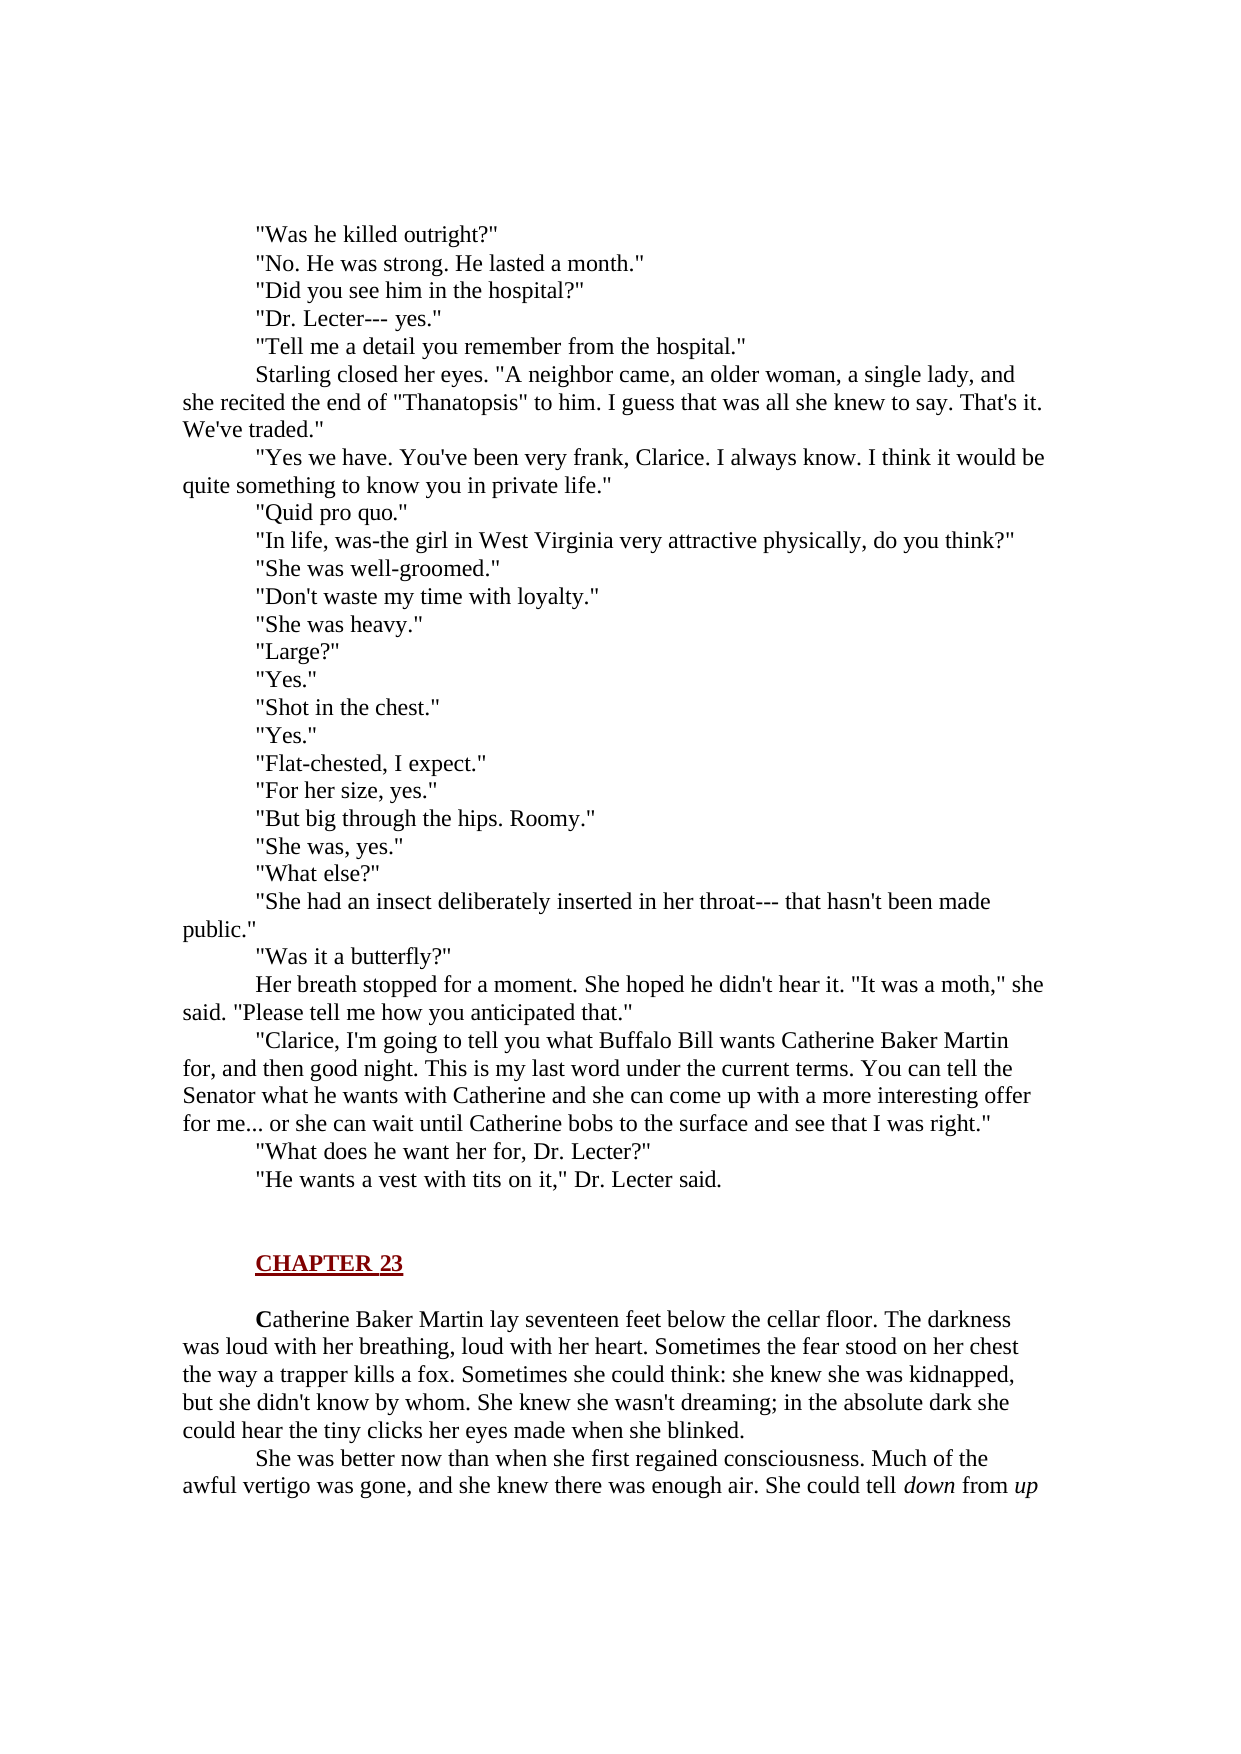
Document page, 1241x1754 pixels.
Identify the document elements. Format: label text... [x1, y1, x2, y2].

text Catherine Baker Martin lay seventeen feet below the cellar floor. The darkness was loud with her breathing, loud with her heart. Sometimes the fear stood on her chest the way a trapper kills a fox. Sometimes she could think: she knew she was kidnapped, but she didn't know by whom. She knew she wasn't dreaming; in the absolute dark she could hear the tiny clicks her eyes made when she blinked. [182, 1304, 1040, 1443]
text "Don't waste my time with loyalty." "She was heavy." [255, 582, 623, 637]
text "He wants a vest with tits on it," Dr. Lecter said. [255, 1165, 1142, 1192]
text "But big through the hips. Roomy." "She was, yes." [255, 804, 623, 859]
text "Dr. Lecter--- yes." [255, 304, 1142, 332]
text Starling closed her eyes. "A neighbor came, an older woman, a single lady, and she recited the end of "Thanatopsis" to him. I guess that was all she knew to say. That's it. We've traded." [182, 360, 1049, 443]
text Her breath stopped for a moment. She hoped he didn't hear it. "It was a moth," she said. "Please tell me how you anticipated that." [182, 970, 1051, 1026]
text "In life, was-the girl in West Virginia very attractive physically, do you think?" "She was well-groomed." [255, 526, 1051, 582]
text "Yes." [255, 665, 1142, 693]
text "Tell me a detail you remember from the hospital." [255, 332, 1142, 359]
text "Was he killed outright?" [255, 220, 1142, 248]
text "Large?" [255, 637, 1142, 665]
text "Shot in the chest." "Yes." [255, 693, 481, 748]
text "What does he want her for, Dr. Lecter?" [255, 1137, 1142, 1164]
text "Flat-chested, I expect." "For her size, yes." [255, 749, 516, 804]
text "Clarice, I'm going to tell you what Buffalo Bill wants Catherine Baker Martin for, and then good night. This is my last word under the current terms. You can tell the Senator what he wants with Catherine and she can come up with a more interesting offer for me... or she can wait until Catherine bobs to the surface and see that I was right." [182, 1026, 1040, 1136]
text "Quid pro quo." [255, 499, 1142, 526]
text "No. He was strong. He lasted a month." "Did you see him in the hospital?" [255, 248, 668, 304]
text "She had an insect deliberately inserted in her throat--- that hasn't been made public." [182, 887, 1051, 943]
text "Yes we have. You've been very frank, Clarice. I always know. I think it would be quite something to know you in private life." [182, 443, 1051, 499]
text She was better now than when she first regained consciousness. Much of the awful vertigo was gone, and she knew there was enough air. She could tell down from up [182, 1444, 1044, 1499]
subtitle CHAPTER 23 [255, 1249, 1142, 1277]
text "What else?" [255, 859, 1142, 887]
text "Was it a butterfly?" [255, 943, 1142, 970]
